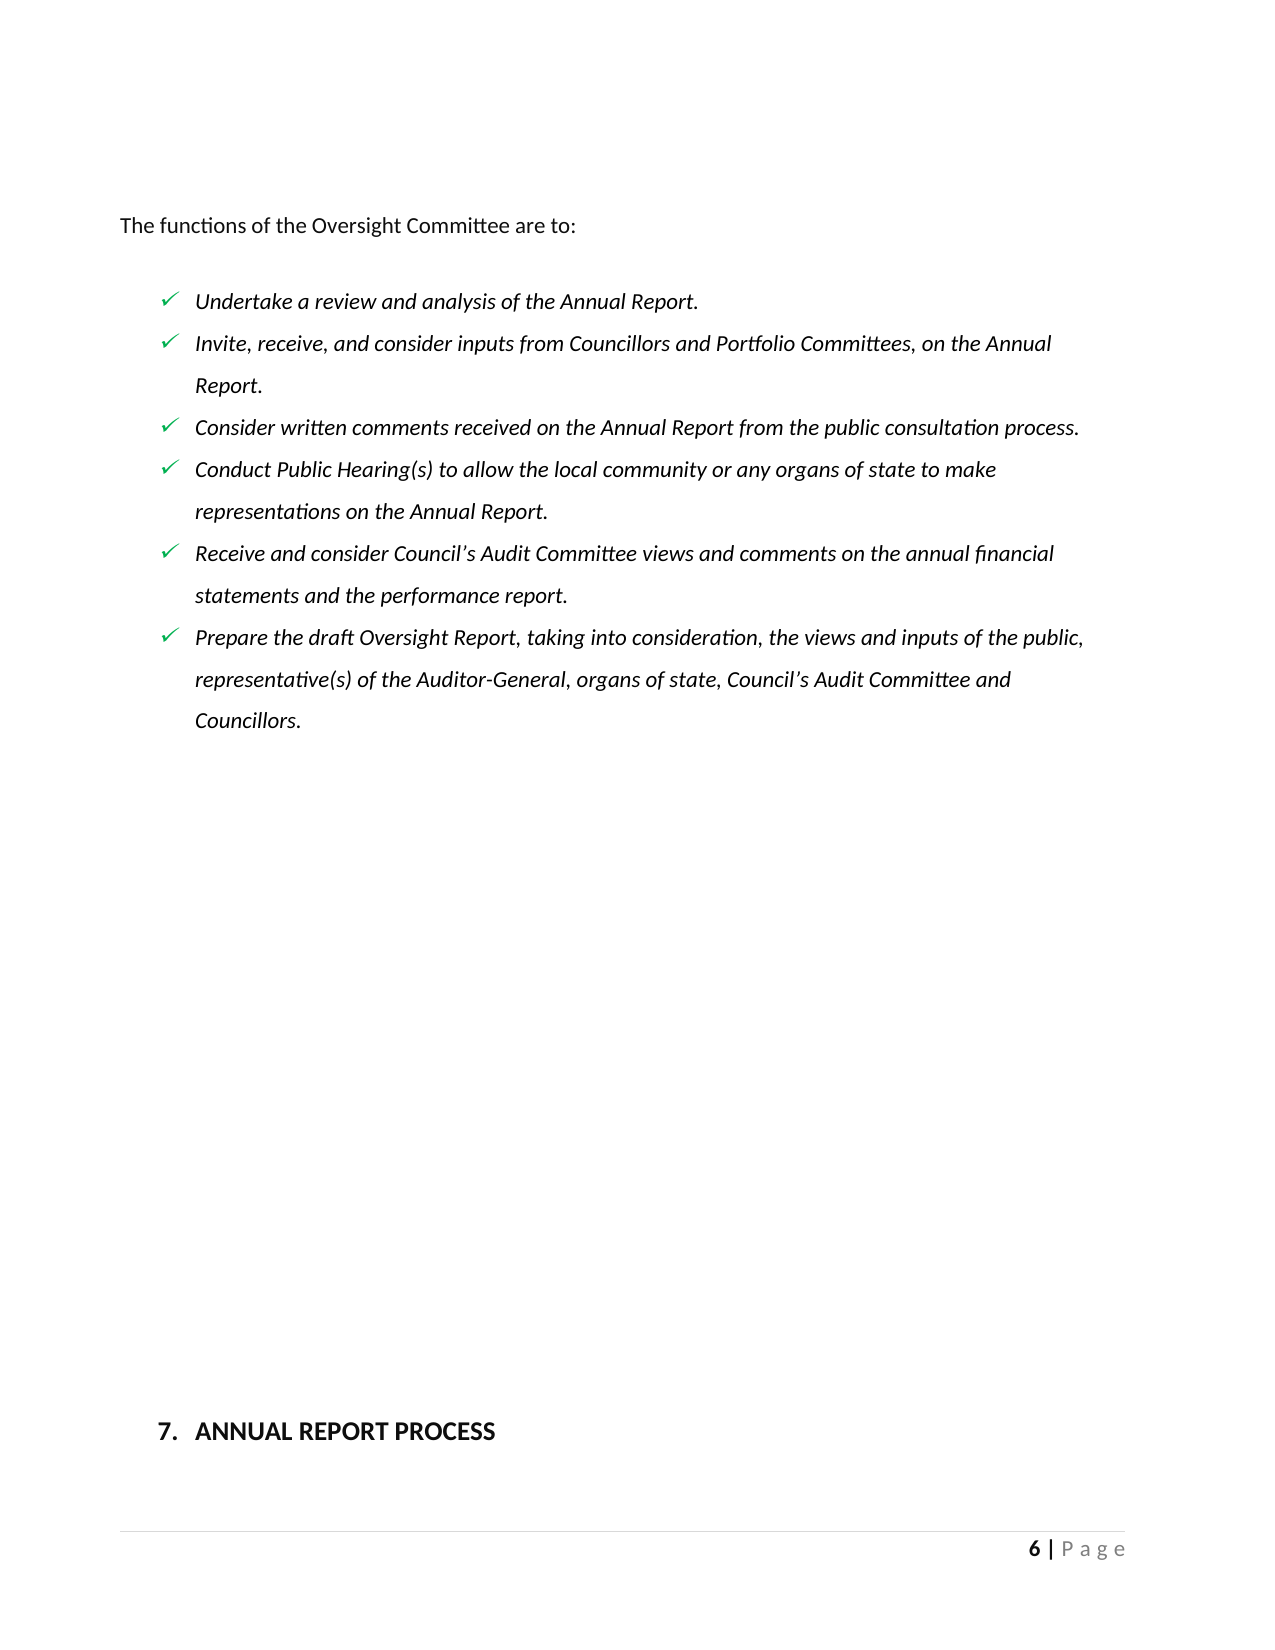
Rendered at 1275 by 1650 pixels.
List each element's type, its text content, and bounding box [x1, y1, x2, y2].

list Prepare the draft Oversight Report, taking into consideration, the views and inputs of the public, representative(s) of the Auditor-General, organs of state, Council’s Audit Committee and Councillors. [157, 623, 1125, 735]
list Undertake a review and analysis of the Annual Report. [157, 287, 1125, 315]
list Consider written comments received on the Annual Report from the public consultation process. [157, 413, 1125, 441]
list Invite, receive, and consider inputs from Councillors and Portfolio Committees, on the Annual Report. [157, 329, 1125, 399]
subtitle ANNUAL REPORT PROCESS [157, 1414, 1125, 1447]
list Conduct Public Hearing(s) to allow the local community or any organs of state to make representations on the Annual Report. [157, 455, 1125, 525]
text The functions of the Oversight Committee are to: [120, 211, 1125, 239]
list Receive and consider Council’s Audit Committee views and comments on the annual financial statements and the performance report. [157, 539, 1125, 609]
